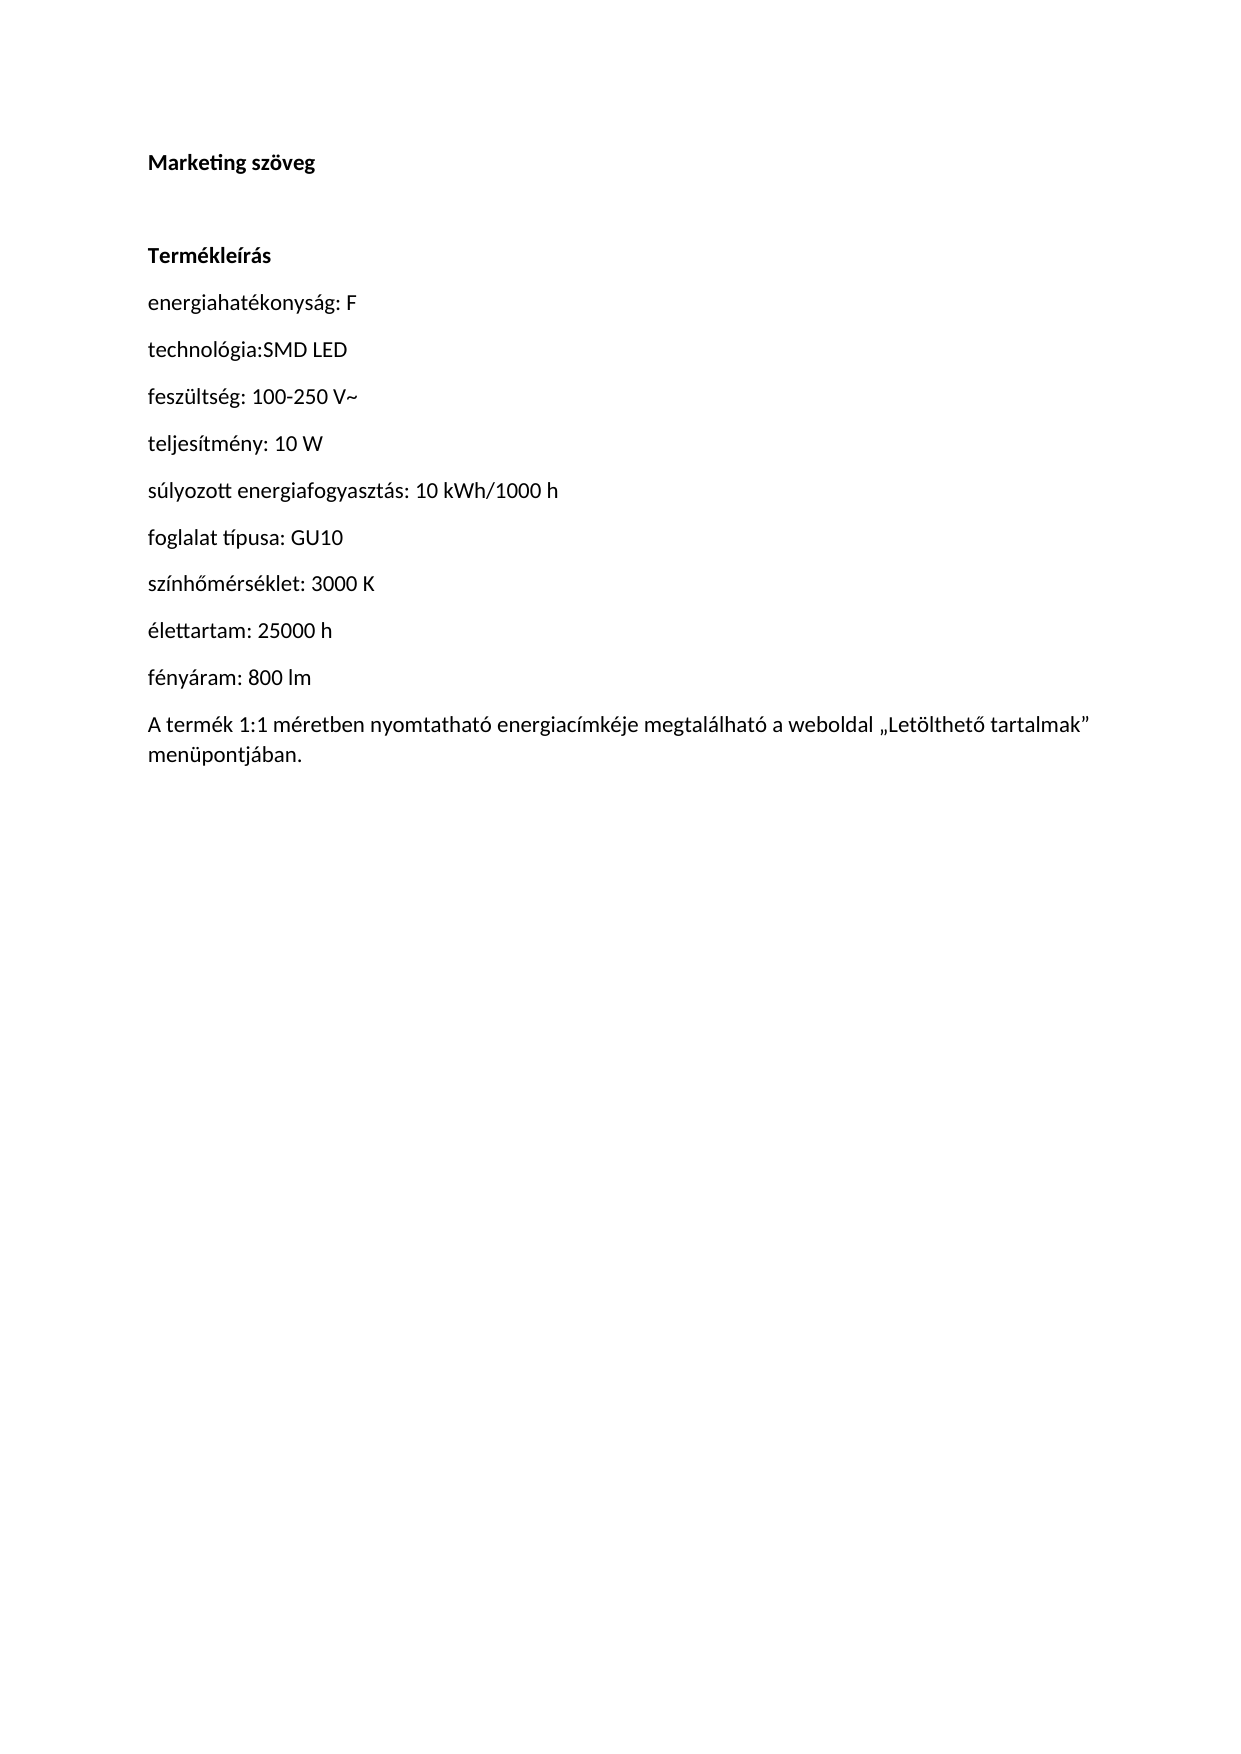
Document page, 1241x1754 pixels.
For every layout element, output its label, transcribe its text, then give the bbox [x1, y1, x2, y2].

text technológia:SMD LED [148, 335, 1093, 363]
text foglalat típusa: GU10 [148, 523, 1093, 551]
text élettartam: 25000 h [148, 616, 1093, 644]
text teljesítmény: 10 W [148, 429, 1093, 457]
text súlyozott energiafogyasztás: 10 kWh/1000 h [148, 476, 1093, 504]
text Marketing szöveg [148, 148, 1093, 176]
text színhőmérséklet: 3000 K [148, 569, 1093, 597]
text fényáram: 800 lm [148, 663, 1093, 691]
text A termék 1:1 méretben nyomtatható energiacímkéje megtalálható a weboldal „Letölthető tartalmak” menüpontjában. [148, 710, 1093, 768]
text Termékleírás [148, 241, 1093, 269]
text feszültség: 100-250 V~ [148, 382, 1093, 410]
text energiahatékonyság: F [148, 288, 1093, 316]
